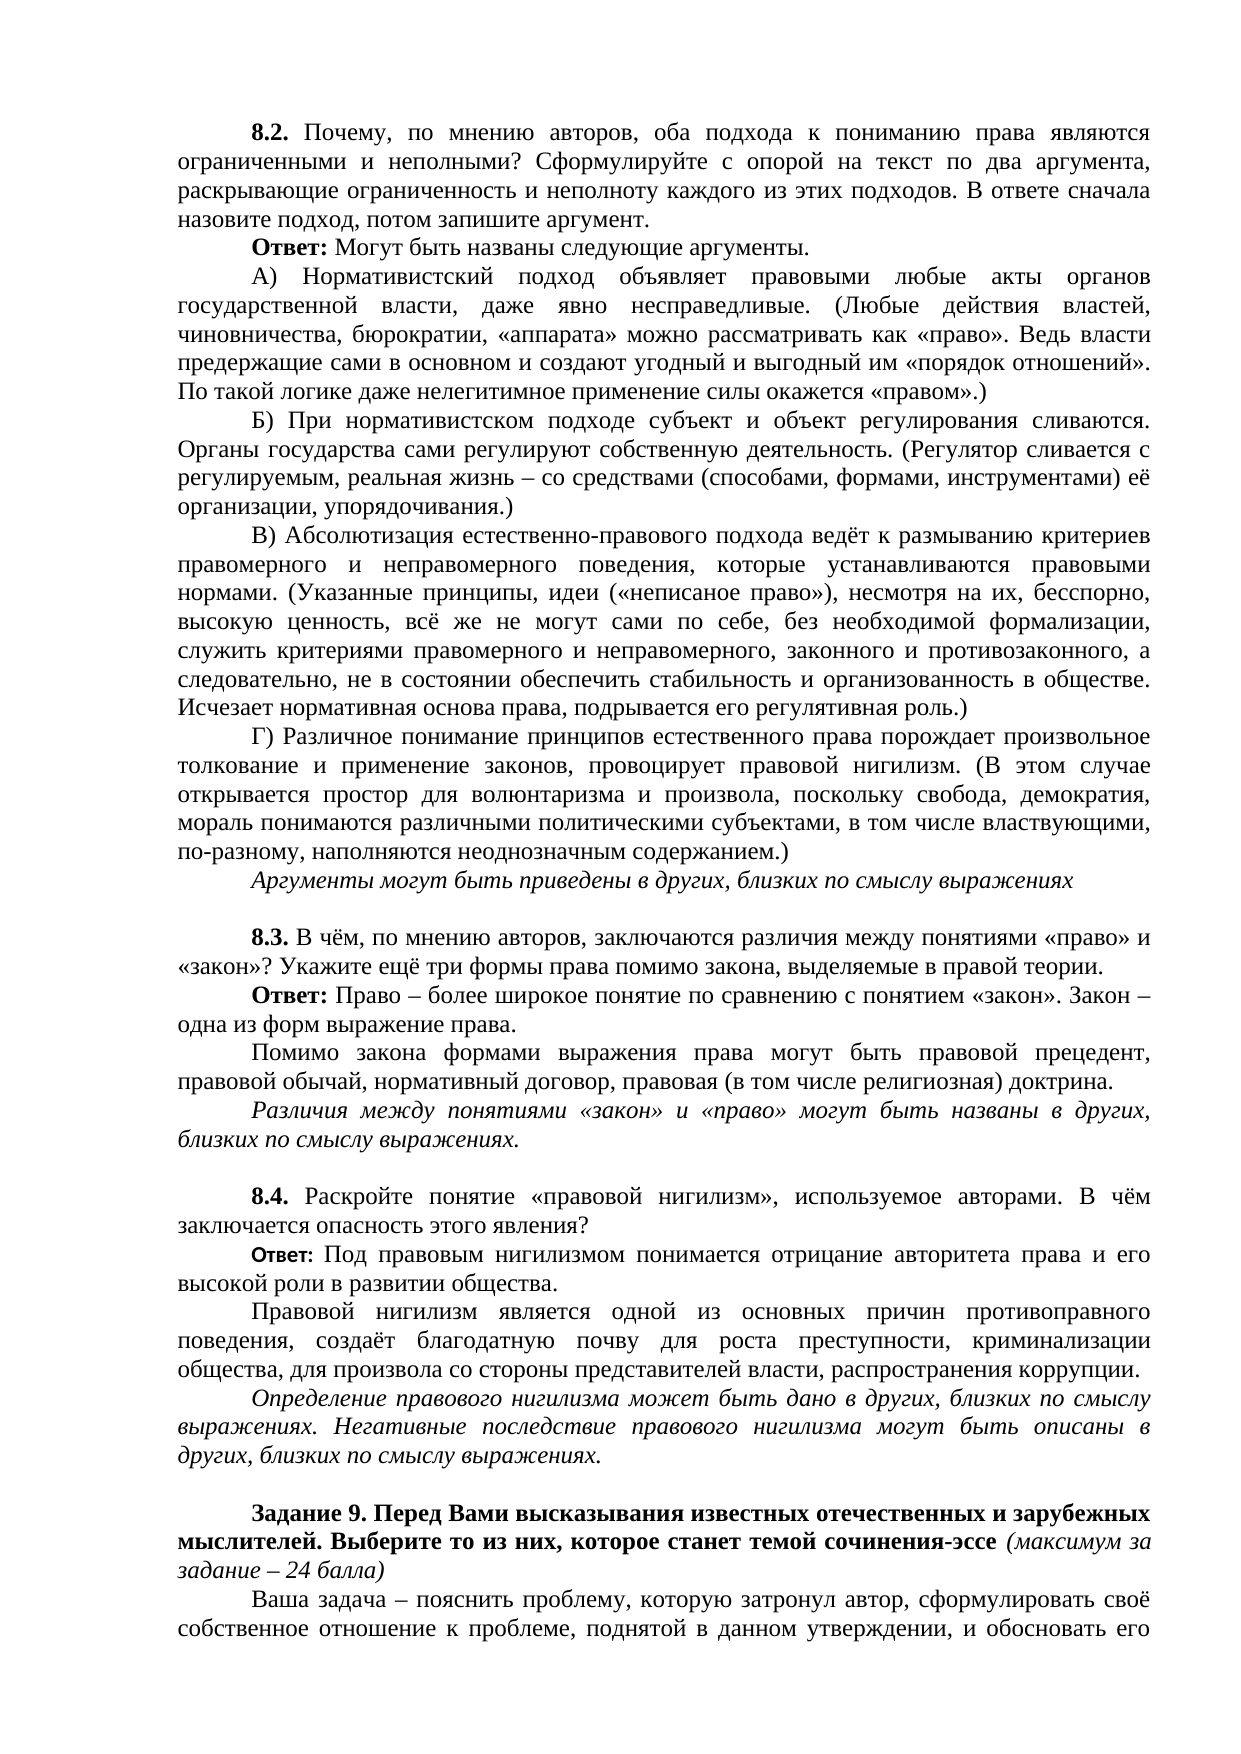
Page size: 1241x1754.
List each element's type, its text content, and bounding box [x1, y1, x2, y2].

text Ответ: Могут быть названы следующие аргументы. [177, 232, 1152, 261]
text Правовой нигилизм является одной из основных причин противоправного поведения, создаёт благодатную почву для роста преступности, криминализации общества, для произвола со стороны представителей власти, распространения коррупции. [177, 1296, 1152, 1383]
text Аргументы могут быть приведены в других, близких по смыслу выражениях [177, 865, 1152, 894]
text Ответ: Право – более широкое понятие по сравнению с понятием «закон». Закон – одна из форм выражение права. [177, 980, 1152, 1037]
text Помимо закона формами выражения права могут быть правовой прецедент, правовой обычай, нормативный договор, правовая (в том числе религиозная) доктрина. [177, 1037, 1152, 1095]
text Задание 9. Перед Вами высказывания известных отечественных и зарубежных мыслителей. Выберите то из них, которое станет темой сочинения-эссе (максимум за задание – 24 балла) [177, 1498, 1152, 1584]
text 8.3. В чём, по мнению авторов, заключаются различия между понятиями «право» и «закон»? Укажите ещё три формы права помимо закона, выделяемые в правой теории. [177, 922, 1152, 980]
text Б) При нормативистском подходе субъект и объект регулирования сливаются. Органы государства сами регулируют собственную деятельность. (Регулятор сливается с регулируемым, реальная жизнь – со средствами (способами, формами, инструментами) её организации, упорядочивания.) [177, 405, 1152, 520]
text Ответ: Под правовым нигилизмом понимается отрицание авторитета права и его высокой роли в развитии общества. [177, 1239, 1152, 1296]
text В) Абсолютизация естественно-правового подхода ведёт к размыванию критериев правомерного и неправомерного поведения, которые устанавливаются правовыми нормами. (Указанные принципы, идеи («неписаное право»), несмотря на их, бесспорно, высокую ценность, всё же не могут сами по себе, без необходимой формализации, служить критериями правомерного и неправомерного, законного и противозаконного, а следовательно, не в состоянии обеспечить стабильность и организованность в обществе. Исчезает нормативная основа права, подрывается его регулятивная роль.) [177, 520, 1152, 721]
text 8.4. Раскройте понятие «правовой нигилизм», используемое авторами. В чём заключается опасность этого явления? [177, 1181, 1152, 1239]
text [177, 1584, 1152, 1641]
text Г) Различное понимание принципов естественного права порождает произвольное толкование и применение законов, провоцирует правовой нигилизм. (В этом случае открывается простор для волюнтаризма и произвола, поскольку свобода, демократия, мораль понимаются различными политическими субъектами, в том числе властвующими, по-разному, наполняются неоднозначным содержанием.) [177, 721, 1152, 865]
text 8.2. Почему, по мнению авторов, оба подхода к пониманию права являются ограниченными и неполными? Сформулируйте с опорой на текст по два аргумента, раскрывающие ограниченность и неполноту каждого из этих подходов. В ответе сначала назовите подход, потом запишите аргумент. [177, 117, 1152, 232]
text Различия между понятиями «закон» и «право» могут быть названы в других, близких по смыслу выражениях. [177, 1095, 1152, 1152]
text Определение правового нигилизма может быть дано в других, близких по смыслу выражениях. Негативные последствие правового нигилизма могут быть описаны в других, близких по смыслу выражениях. [177, 1383, 1152, 1469]
text А) Нормативистский подход объявляет правовыми любые акты органов государственной власти, даже явно несправедливые. (Любые действия властей, чиновничества, бюрократии, «аппарата» можно рассматривать как «право». Ведь власти предержащие сами в основном и создают угодный и выгодный им «порядок отношений». По такой логике даже нелегитимное применение силы окажется «правом».) [177, 261, 1152, 405]
